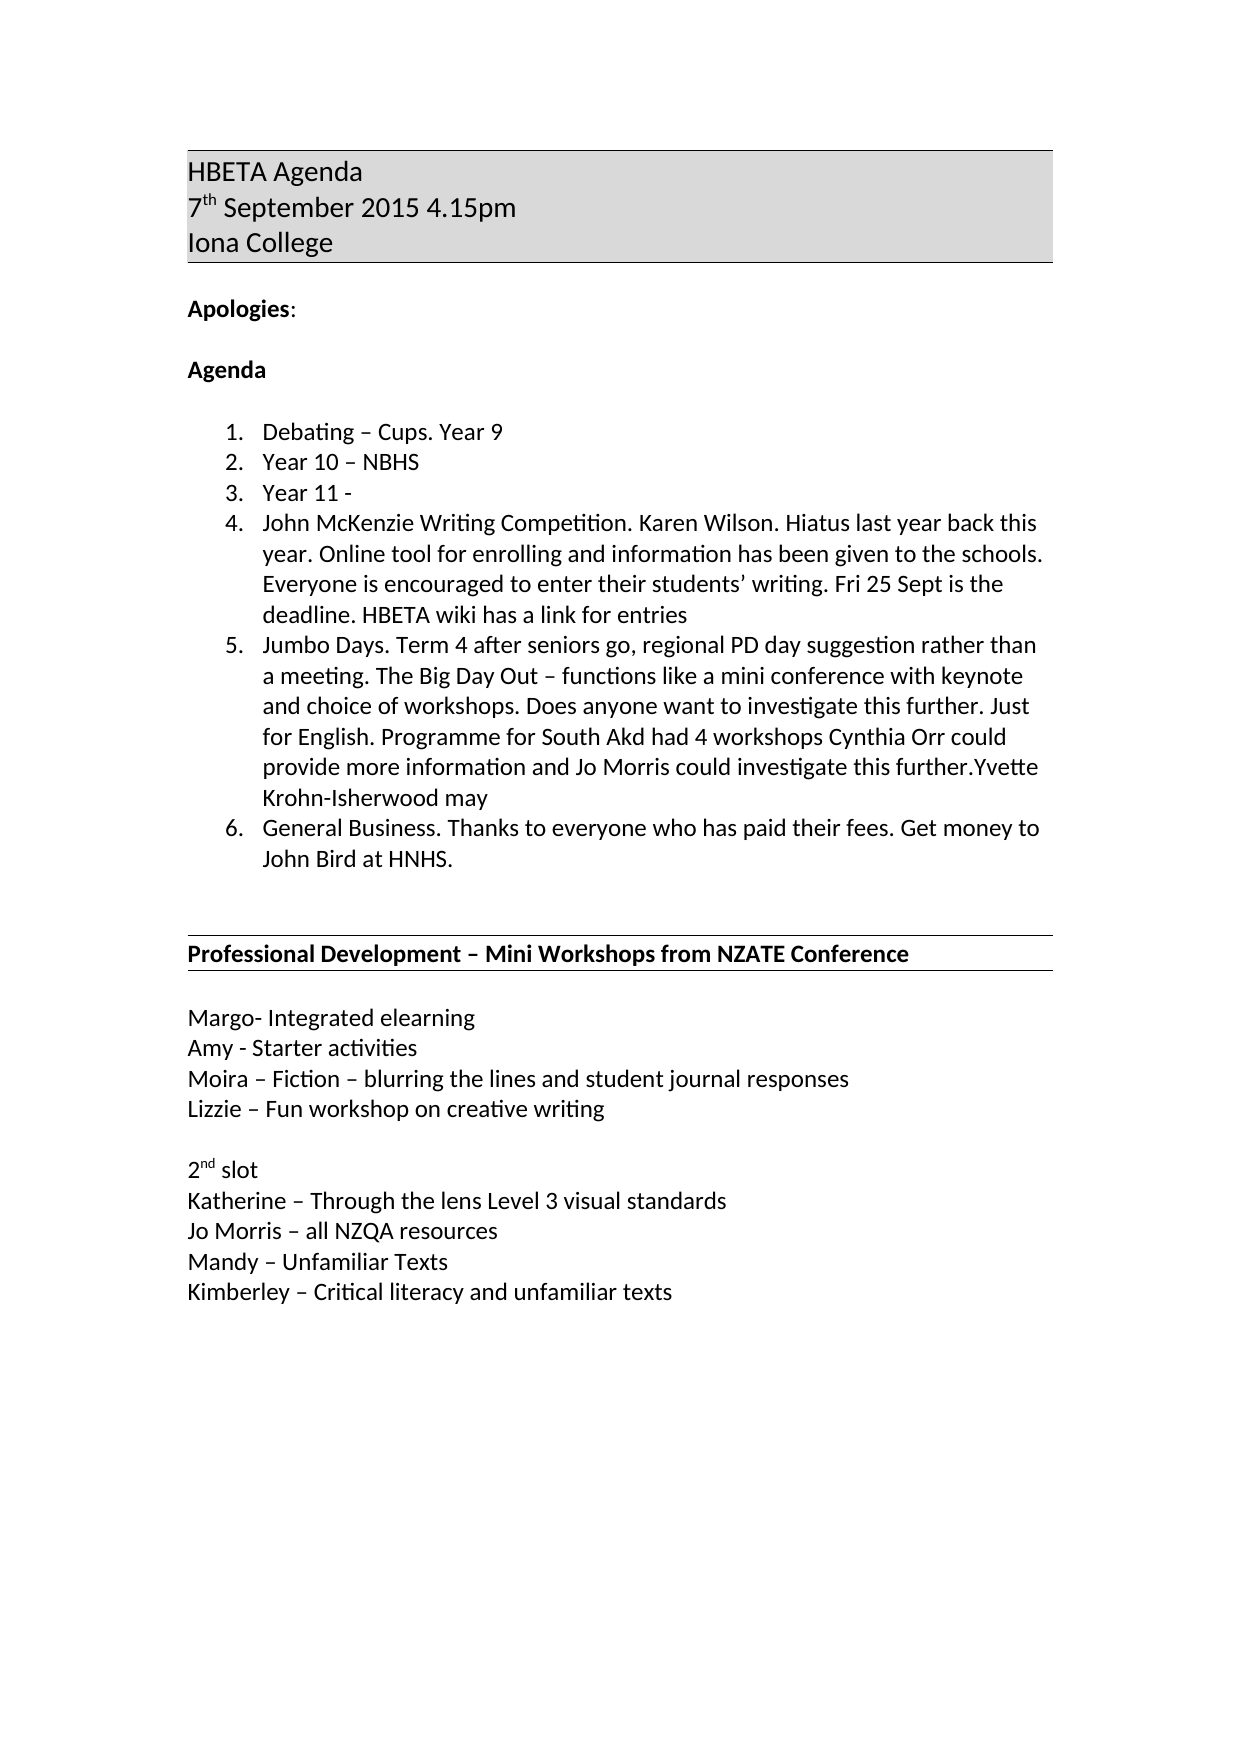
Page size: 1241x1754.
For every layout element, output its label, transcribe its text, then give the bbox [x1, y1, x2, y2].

text Amy - Starter activities [187, 1032, 1053, 1063]
text Professional Development – Mini Workshops from NZATE Conference [187, 936, 1053, 971]
list Year 11 - [225, 477, 1053, 507]
text Lizzie – Fun workshop on creative writing [187, 1093, 1053, 1124]
text Margo- Integrated elearning [187, 1002, 1053, 1032]
list General Business. Thanks to everyone who has paid their fees. Get money to John Bird at HNHS. [225, 812, 1053, 873]
text Moira – Fiction – blurring the lines and student journal responses [187, 1063, 1053, 1093]
list Year 10 – NBHS [225, 446, 1053, 477]
text Kimberley – Critical literacy and unfamiliar texts [187, 1277, 1053, 1307]
list John McKenzie Writing Competition. Karen Wilson. Hiatus last year back this year. Online tool for enrolling and information has been given to the schools. Everyone is encouraged to enter their students’ writing. Fri 25 Sept is the deadline. HBETA wiki has a link for entries [225, 507, 1053, 629]
text Apologies: [187, 294, 1053, 324]
text Jo Morris – all NZQA resources [187, 1216, 1053, 1246]
text 7th September 2015 4.15pm [187, 189, 1053, 221]
list Debating – Cups. Year 9 [225, 416, 1053, 446]
text Katherine – Through the lens Level 3 visual standards [187, 1185, 1053, 1216]
text 2nd slot [187, 1154, 1053, 1185]
text Agenda [187, 355, 1053, 385]
text Mandy – Unfamiliar Texts [187, 1246, 1053, 1277]
text Iona College [187, 221, 1053, 263]
list Jumbo Days. Term 4 after seniors go, regional PD day suggestion rather than a meeting. The Big Day Out – functions like a mini conference with keynote and choice of workshops. Does anyone want to investigate this further. Just for English. Programme for South Akd had 4 workshops Cynthia Orr could provide more information and Jo Morris could investigate this further.Yvette Krohn-Isherwood may [225, 629, 1053, 812]
text HBETA Agenda [187, 151, 1053, 189]
